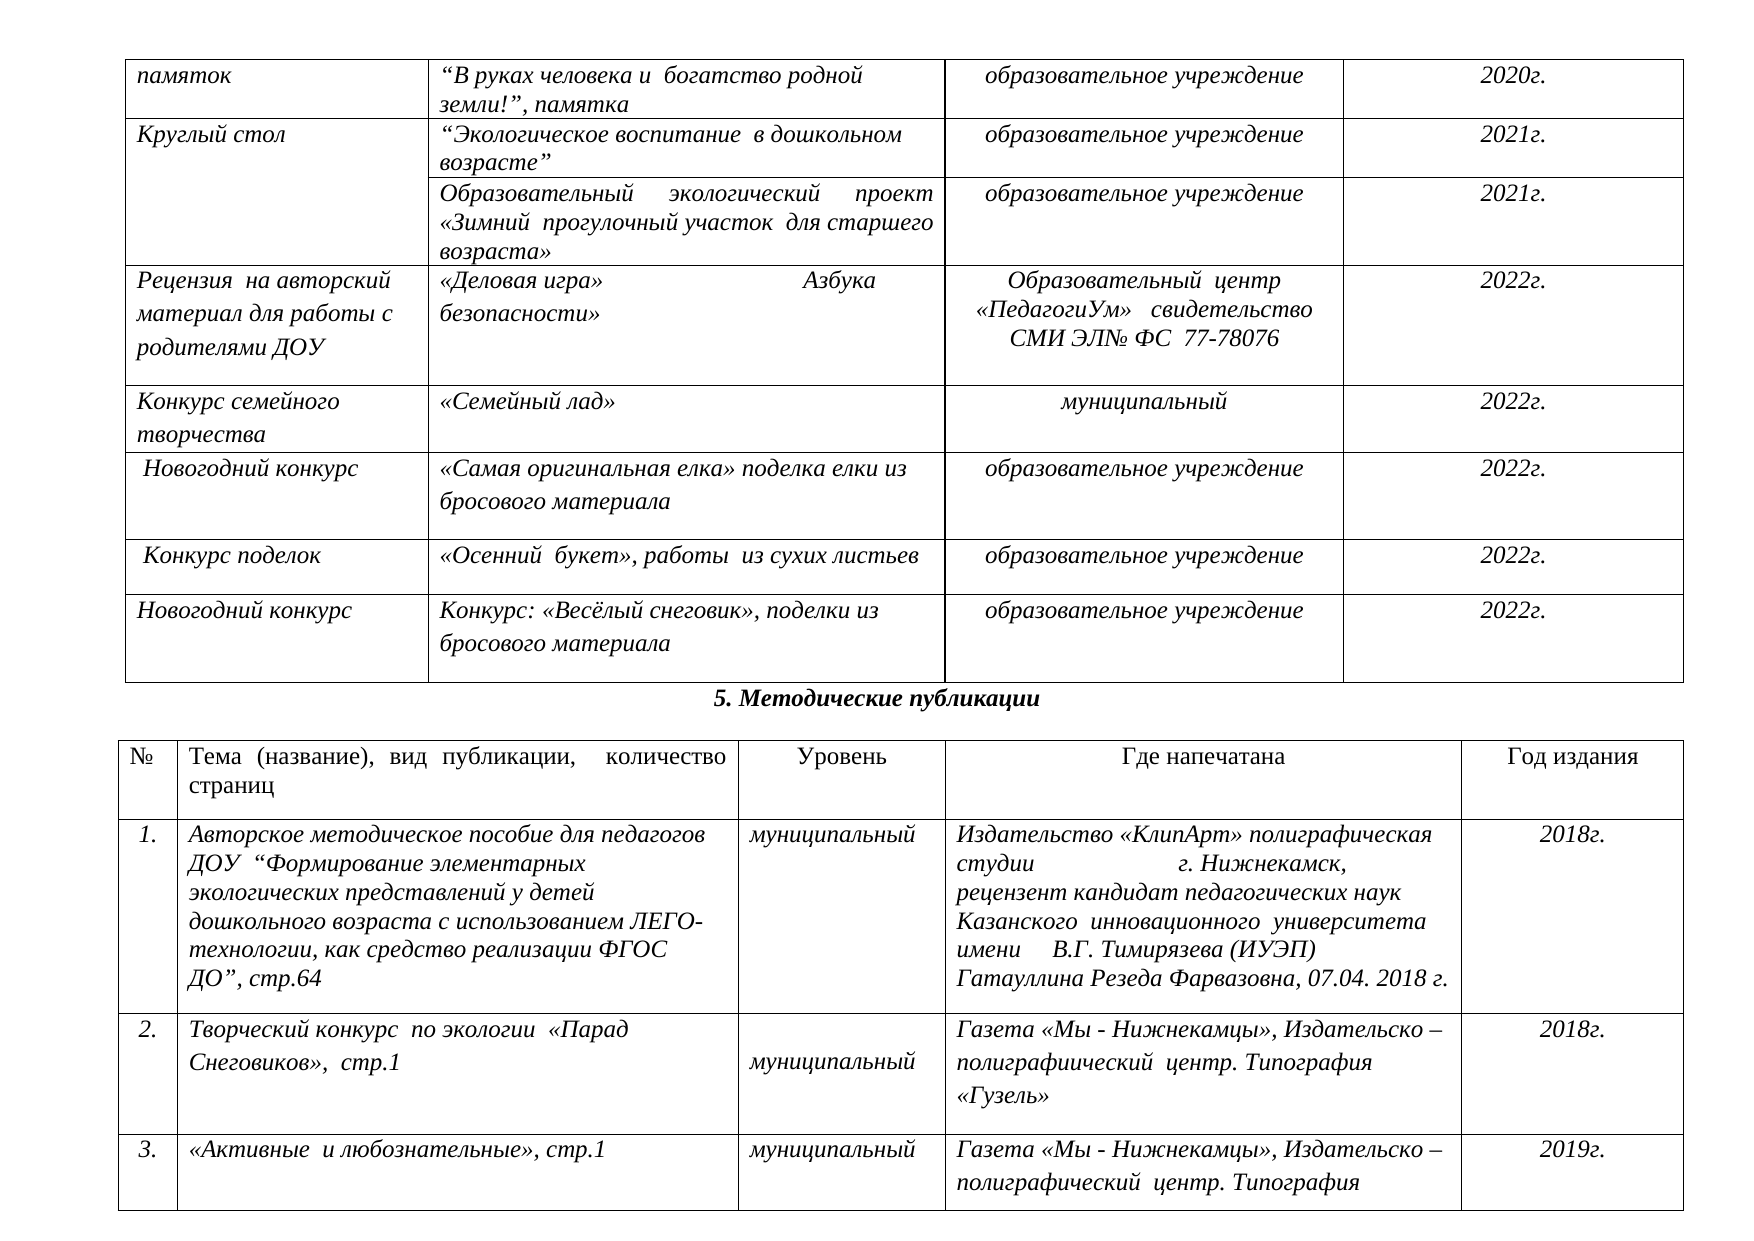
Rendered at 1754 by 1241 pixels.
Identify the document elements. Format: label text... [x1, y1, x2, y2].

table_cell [946, 60, 1343, 118]
table_cell 2020г. [1344, 60, 1683, 118]
table_cell Образовательный экологический проект «Зимний прогулочный участок для старшего возраста» [429, 178, 944, 264]
table_cell «Деловая игра» Азбука безопасности» [429, 266, 944, 385]
table_cell «Семейный лад» [429, 386, 944, 452]
table_cell Круглый стол [126, 119, 428, 264]
table_cell образовательное учреждение [946, 595, 1343, 682]
table_cell Конкурс: «Весёлый снеговик», поделки из бросового материала [429, 595, 944, 682]
table_cell 2. [119, 1014, 177, 1133]
table_cell «Осенний букет», работы из сухих листьев [429, 540, 944, 594]
table_cell Конкурс поделок [126, 540, 428, 594]
table_header Тема (название), вид публикации, количество страниц [178, 741, 738, 818]
table_cell Конкурс семейного творчества [126, 386, 428, 452]
table_cell «Самая оригинальная елка» поделка елки из бросового материала [429, 453, 944, 539]
table_cell 2021г. [1344, 119, 1683, 177]
table_cell 2018г. [1462, 820, 1683, 1013]
table_cell Новогодний конкурс [126, 595, 428, 682]
table_cell муниципальный [739, 820, 945, 1013]
table_cell Издательство «КлипАрт» полиграфическая студии г. Нижнекамск, рецензент кандидат педагогических наук Казанского инновационного университета имени В.Г. Тимирязева (ИУЭП) Гатауллина Резеда Фарвазовна, 07.04. 2018 г. [946, 820, 1461, 1013]
table_cell Новогодний конкурс [126, 453, 428, 539]
text 5. Методические публикации [148, 683, 1606, 711]
table_cell муниципальный [946, 386, 1343, 452]
table_cell 2022г. [1344, 540, 1683, 594]
table_cell Газета «Мы - Нижнекамцы», Издательско – полиграфиический центр. Типография «Гузель» [946, 1014, 1461, 1133]
table_cell образовательное учреждение [946, 178, 1343, 264]
table_cell 2022г. [1344, 595, 1683, 682]
table_header Уровень [739, 741, 945, 818]
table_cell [946, 1135, 1461, 1209]
table_cell 2022г. [1344, 266, 1683, 385]
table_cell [178, 1135, 738, 1209]
table_cell образовательное учреждение [946, 540, 1343, 594]
table_cell Авторское методическое пособие для педагогов ДОУ “Формирование элементарных экологических представлений у детей дошкольного возраста с использованием ЛЕГО- технологии, как средство реализации ФГОС ДО”, стр.64 [178, 820, 738, 1013]
table_cell образовательное учреждение [946, 119, 1343, 177]
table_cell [126, 60, 428, 118]
table_cell 2019г. [1462, 1135, 1683, 1209]
table_header № [119, 741, 177, 818]
table_cell 3. [119, 1135, 177, 1209]
table_cell 1. [119, 820, 177, 1013]
table_header Где напечатана [946, 741, 1461, 818]
table_cell муниципальный [739, 1014, 945, 1133]
table_cell 2022г. [1344, 386, 1683, 452]
table_cell Рецензия на авторский материал для работы с родителями ДОУ [126, 266, 428, 385]
table_header Год издания [1462, 741, 1683, 818]
table_cell 2021г. [1344, 178, 1683, 264]
table_cell Образовательный центр «ПедагогиУм» свидетельство СМИ ЭЛ№ ФС 77-78076 [946, 266, 1343, 385]
table_cell 2022г. [1344, 453, 1683, 539]
table_cell “В руках человека и богатство родной земли!”, памятка [429, 60, 944, 118]
table_cell 2018г. [1462, 1014, 1683, 1133]
table_cell муниципальный [739, 1135, 945, 1209]
table_cell “Экологическое воспитание в дошкольном возрасте” [429, 119, 944, 177]
table_cell образовательное учреждение [946, 453, 1343, 539]
table_cell Творческий конкурс по экологии «Парад Снеговиков», стр.1 [178, 1014, 738, 1133]
